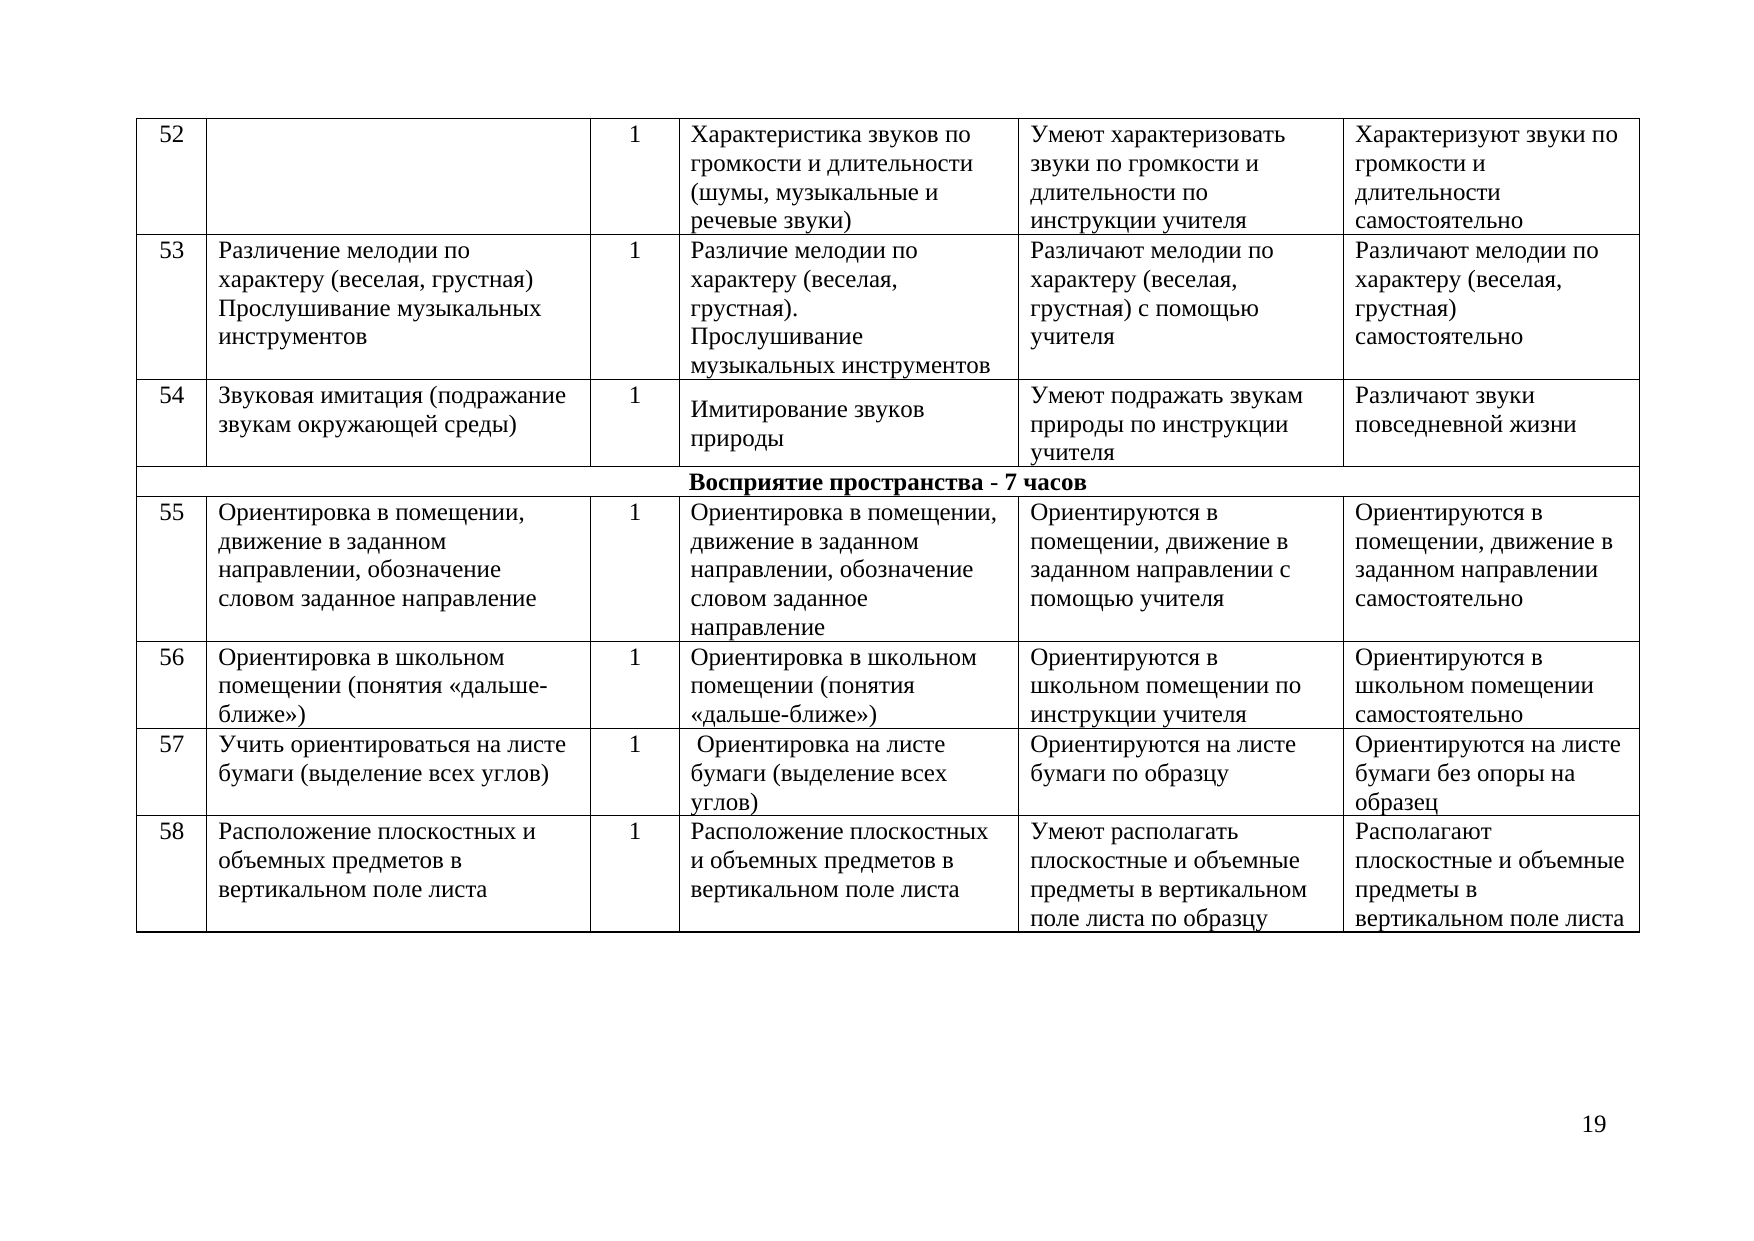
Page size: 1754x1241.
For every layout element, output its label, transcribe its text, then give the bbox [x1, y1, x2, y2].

table_cell Расположение плоскостных и объемных предметов в вертикальном поле листа [207, 816, 590, 931]
table_cell Ориентировка в школьном помещении (понятия «дальше-ближе») [207, 642, 590, 728]
table_cell Умеют подражать звукам природы по инструкции учителя [1019, 380, 1343, 466]
table_cell Ориентировка на листе бумаги (выделение всех углов) [680, 729, 1018, 815]
table_cell 58 [137, 816, 206, 931]
table_cell Различают мелодии по характеру (веселая, грустная) самостоятельно [1344, 235, 1639, 379]
table_cell Располагают плоскостные и объемные предметы в вертикальном поле листа [1344, 816, 1639, 931]
table_header Умеют характеризовать звуки по громкости и длительности по инструкции учителя [1019, 119, 1343, 234]
table_cell Ориентируются на листе бумаги по образцу [1019, 729, 1343, 815]
table_cell 1 [591, 816, 679, 931]
table_cell Различие мелодии по характеру (веселая, грустная). Прослушивание музыкальных инструментов [680, 235, 1018, 379]
table_cell 55 [137, 497, 206, 641]
table_header [207, 119, 590, 234]
table_cell Ориентируются в помещении, движение в заданном направлении с помощью учителя [1019, 497, 1343, 641]
table_cell Ориентируются на листе бумаги без опоры на образец [1344, 729, 1639, 815]
table_cell Восприятие пространства - 7 часов [137, 467, 1639, 496]
table_cell 1 [591, 235, 679, 379]
table_cell 56 [137, 642, 206, 728]
table_cell Учить ориентироваться на листе бумаги (выделение всех углов) [207, 729, 590, 815]
table_cell Расположение плоскостных и объемных предметов в вертикальном поле листа [680, 816, 1018, 931]
table_cell Различение мелодии по характеру (веселая, грустная) Прослушивание музыкальных инструментов [207, 235, 590, 379]
table_cell 1 [591, 380, 679, 466]
table_cell Ориентировка в школьном помещении (понятия «дальше-ближе») [680, 642, 1018, 728]
table_header 1 [591, 119, 679, 234]
table_cell 53 [137, 235, 206, 379]
table_cell Различают звуки повседневной жизни [1344, 380, 1639, 466]
table_cell Различают мелодии по характеру (веселая, грустная) с помощью учителя [1019, 235, 1343, 379]
table_cell Ориентируются в помещении, движение в заданном направлении самостоятельно [1344, 497, 1639, 641]
table_header 52 [137, 119, 206, 234]
table_cell Ориентировка в помещении, движение в заданном направлении, обозначение словом заданное направление [680, 497, 1018, 641]
table_cell 1 [591, 642, 679, 728]
table_header Характеризуют звуки по громкости и длительности самостоятельно [1344, 119, 1639, 234]
table_header Характеристика звуков по громкости и длительности (шумы, музыкальные и речевые звуки) [680, 119, 1018, 234]
table_cell Ориентировка в помещении, движение в заданном направлении, обозначение словом заданное направление [207, 497, 590, 641]
table_cell Ориентируются в школьном помещении по инструкции учителя [1019, 642, 1343, 728]
table_cell Звуковая имитация (подражание звукам окружающей среды) [207, 380, 590, 466]
table_cell 1 [591, 729, 679, 815]
table_cell Умеют располагать плоскостные и объемные предметы в вертикальном поле листа по образцу [1019, 816, 1343, 931]
table_cell Ориентируются в школьном помещении самостоятельно [1344, 642, 1639, 728]
table_cell Имитирование звуков природы [680, 380, 1018, 466]
table_cell 1 [591, 497, 679, 641]
table_cell 54 [137, 380, 206, 466]
table_cell 57 [137, 729, 206, 815]
